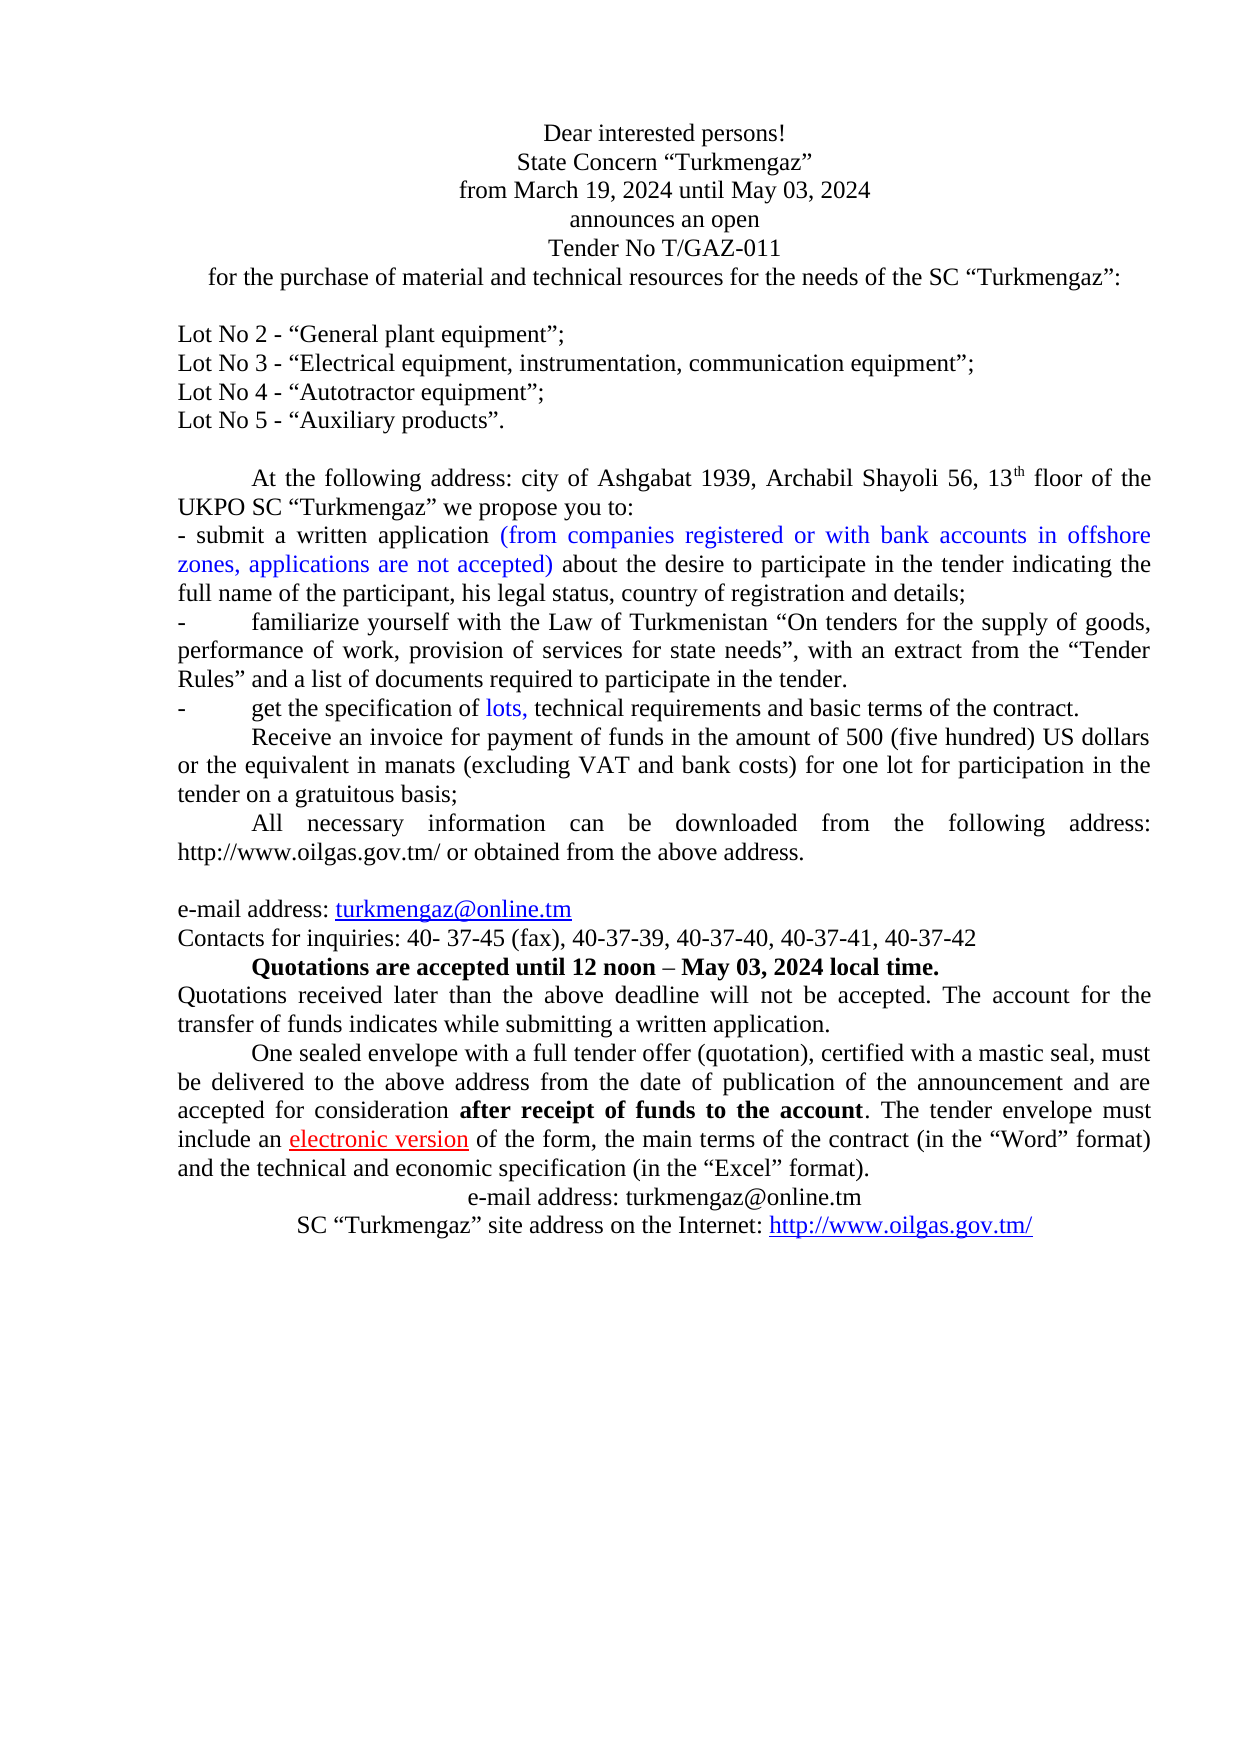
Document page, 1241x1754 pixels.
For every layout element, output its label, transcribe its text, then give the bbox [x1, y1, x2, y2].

text At the following address: city of Ashgabat 1939, Archabil Shayoli 56, 13th floor of the UKPO SC “Turkmengaz” we propose you to: [177, 463, 1152, 521]
text SC “Turkmengaz” site address on the Internet: http://www.oilgas.gov.tm/ [177, 1211, 1152, 1239]
text - familiarize yourself with the Law of Turkmenistan “On tenders for the supply of goods, performance of work, provision of services for state needs”, with an extract from the “Tender Rules” and a list of documents required to participate in the tender. [177, 607, 1152, 693]
text Receive an invoice for payment of funds in the amount of 500 (five hundred) US dollars or the equivalent in manats (excluding VAT and bank costs) for one lot for participation in the tender on a gratuitous basis; [177, 722, 1152, 808]
text Lot No 2 - “General plant equipment”; [177, 319, 1152, 348]
text e-mail address: turkmengaz@online.tm [177, 1182, 1152, 1211]
text State Concern “Turkmengaz” [177, 147, 1152, 176]
text from March 19, 2024 until May 03, 2024 [177, 176, 1152, 204]
text - get the specification of lots, technical requirements and basic terms of the contract. [177, 693, 1152, 722]
text One sealed envelope with a full tender offer (quotation), certified with a mastic seal, must be delivered to the above address from the date of publication of the announcement and are accepted for consideration after receipt of funds to the account. The tender envelope must include an electronic version of the form, the main terms of the contract (in the “Word” format) and the technical and economic specification (in the “Excel” format). [177, 1038, 1152, 1182]
text All necessary information can be downloaded from the following address: http://www.oilgas.gov.tm/ or obtained from the above address. [177, 808, 1152, 866]
text for the purchase of material and technical resources for the needs of the SC “Turkmengaz”: [177, 262, 1152, 291]
text Lot No 5 - “Auxiliary products”. [177, 406, 1152, 434]
text e-mail address: turkmengaz@online.tm [177, 894, 1152, 923]
text Quotations received later than the above deadline will not be accepted. The account for the transfer of funds indicates while submitting a written application. [177, 981, 1152, 1038]
text Contacts for inquiries: 40- 37-45 (fax), 40-37-39, 40-37-40, 40-37-41, 40-37-42 [177, 923, 1152, 952]
text announces an open [177, 204, 1152, 233]
text Lot No 4 - “Autotractor equipment”; [177, 377, 1152, 406]
text - submit a written application (from companies registered or with bank accounts in offshore zones, applications are not accepted) about the desire to participate in the tender indicating the full name of the participant, his legal status, country of registration and details; [177, 521, 1152, 607]
text Dear interested persons! [177, 118, 1152, 147]
text Lot No 3 - “Electrical equipment, instrumentation, communication equipment”; [177, 348, 1152, 377]
text Quotations are accepted until 12 noon – May 03, 2024 local time. [177, 952, 1152, 981]
text Tender No T/GAZ-011 [177, 233, 1152, 262]
